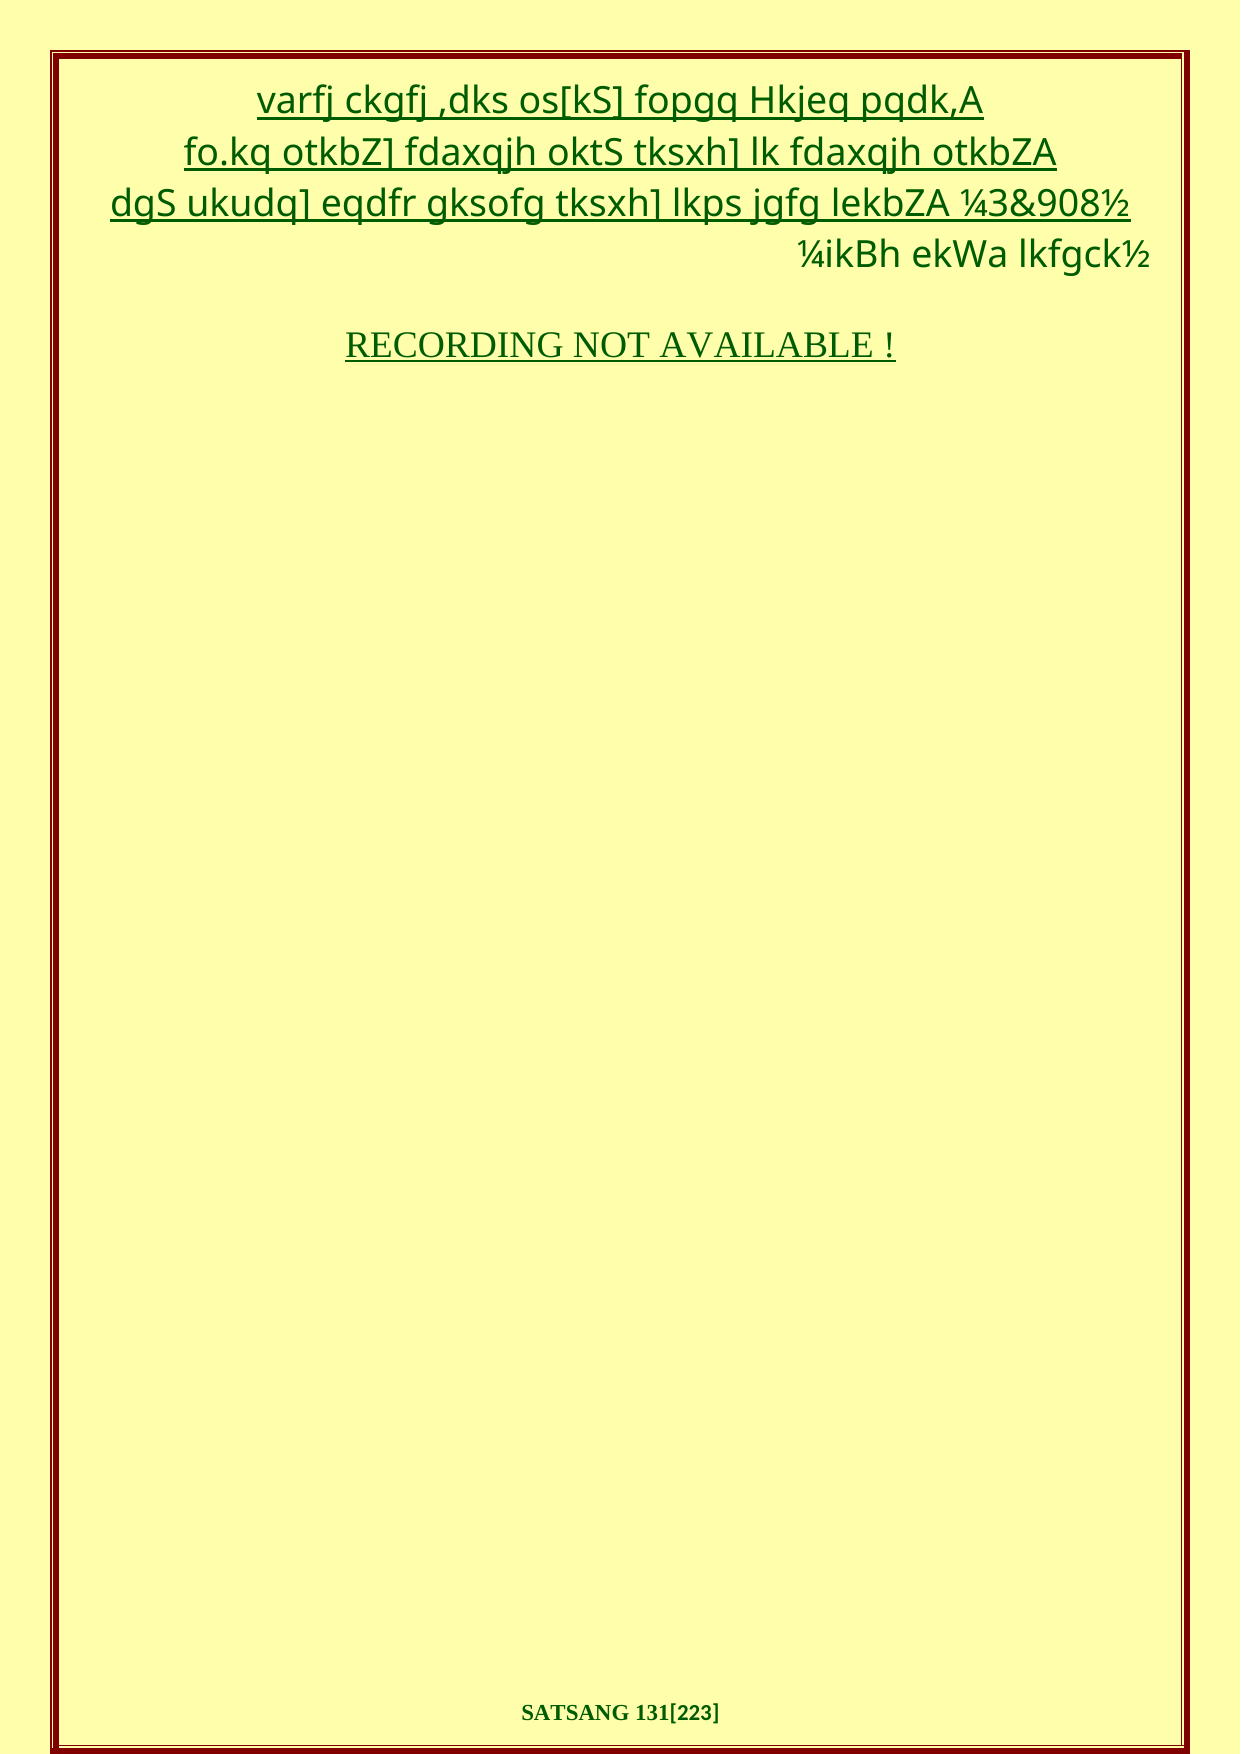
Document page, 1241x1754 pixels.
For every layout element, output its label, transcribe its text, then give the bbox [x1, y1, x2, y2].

text fo.kq otkbZ] fdaxqjh oktS tksxh] lk fdaxqjh otkbZA [89, 125, 1152, 176]
text varfj ckgfj ,dks os[kS] fopgq Hkjeq pqdk,A [89, 74, 1152, 125]
text RECORDING NOT AVAILABLE ! [89, 323, 1152, 366]
text dgS ukudq] eqdfr gksofg tksxh] lkps jgfg lekbZA ¼3&908½ [89, 176, 1152, 227]
text ¼ikBh ekWa lkfgck½ [89, 227, 1152, 278]
